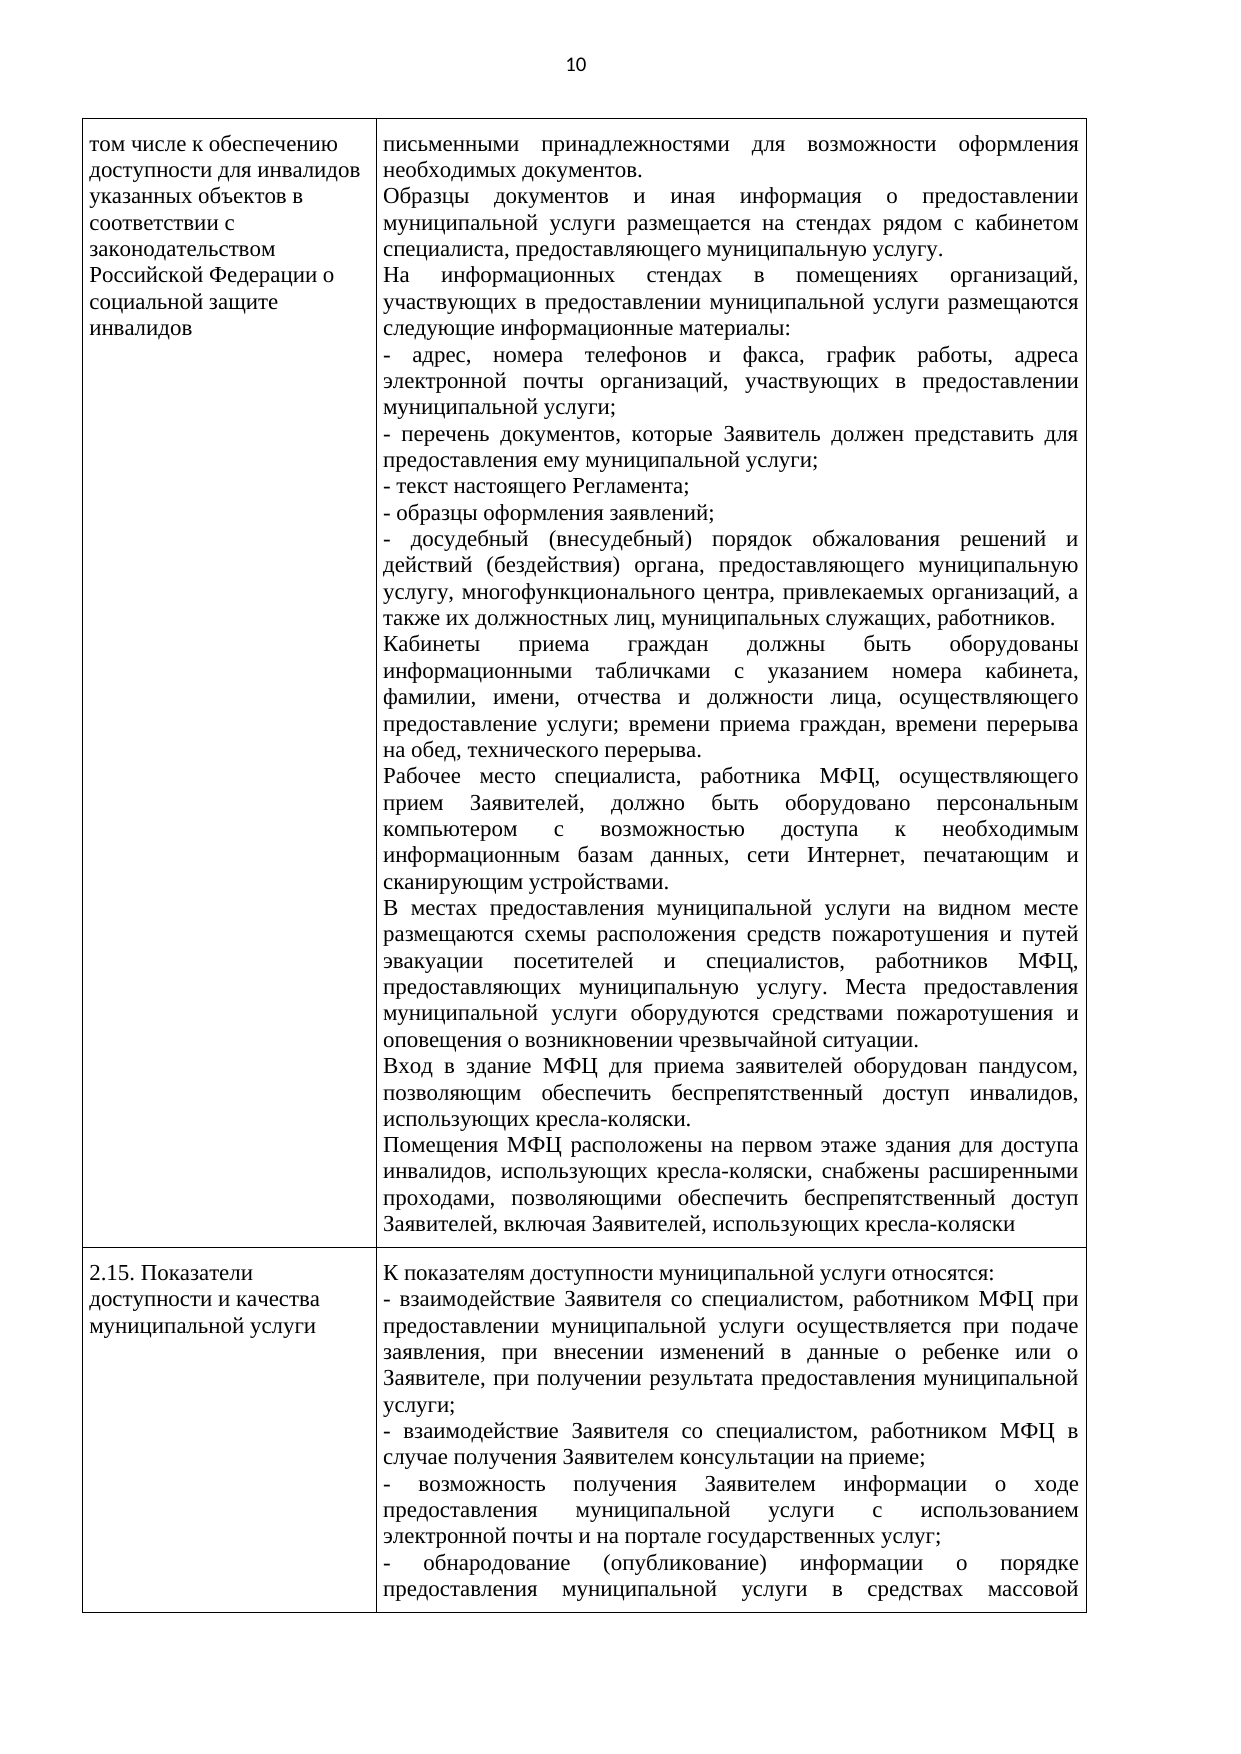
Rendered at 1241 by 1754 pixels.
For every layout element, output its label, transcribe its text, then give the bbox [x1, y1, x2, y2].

table_cell 2.15. Показатели доступности и качества муниципальной услуги [83, 1248, 376, 1612]
